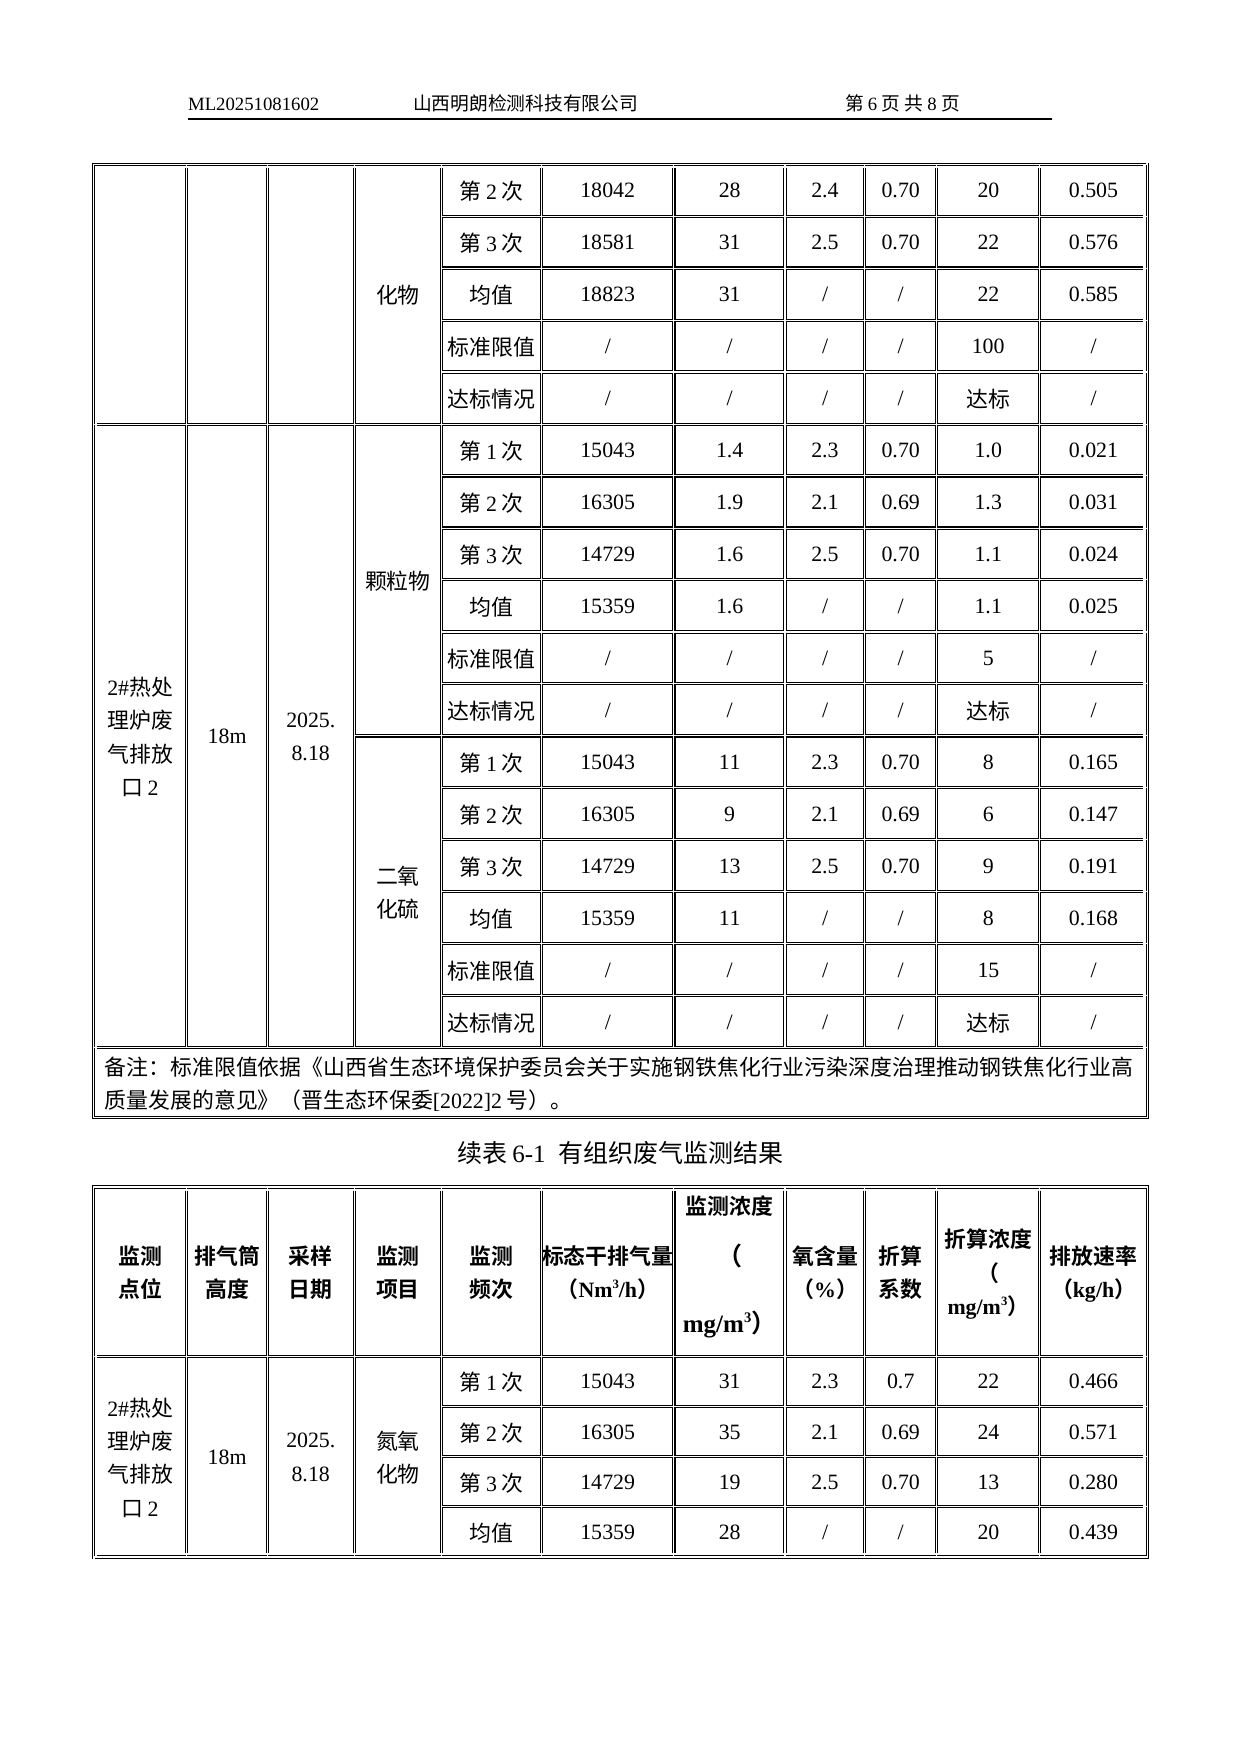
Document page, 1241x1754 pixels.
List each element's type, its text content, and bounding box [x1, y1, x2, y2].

table_cell / [866, 634, 935, 682]
table_cell 0.021 [1041, 423, 1146, 474]
table_cell / [1040, 682, 1147, 734]
table_cell 0.466 [1041, 1355, 1146, 1405]
table_cell 35 [676, 1408, 783, 1455]
table_cell 6 [938, 789, 1038, 838]
table_cell 1.3 [938, 478, 1038, 526]
table_cell 18m [188, 426, 266, 1046]
table_cell 0.025 [1040, 578, 1147, 630]
table_cell 14729 [543, 841, 672, 890]
table_cell 9 [676, 789, 783, 838]
table_cell 第3次 [443, 530, 540, 578]
table_cell 标准限值 [443, 634, 540, 682]
table_cell 0.576 [1041, 215, 1146, 266]
table_cell 0.70 [866, 1458, 935, 1505]
table_cell 28 [674, 164, 785, 214]
table_cell / [676, 685, 783, 734]
table_cell / [866, 685, 935, 734]
table_header 监测 项目 [354, 1189, 441, 1354]
table_header 标态干排气量（Nm3/h） [541, 1186, 674, 1354]
table_header 氧含量 （%） [785, 1189, 864, 1354]
table_cell 0.439 [1040, 1505, 1147, 1555]
text 续表6-1 有组织废气监测结果 [188, 1119, 1052, 1185]
table_cell / [787, 634, 863, 682]
table_cell 1.6 [676, 581, 783, 630]
table_cell 达标 [938, 374, 1038, 422]
table_cell 13 [676, 841, 783, 890]
table_cell 2.4 [785, 166, 864, 214]
table_cell 15043 [543, 1358, 672, 1405]
table_cell 第1次 [443, 738, 540, 786]
table_cell 20 [936, 1505, 1040, 1555]
table_cell / [676, 997, 783, 1046]
table_cell 15359 [541, 1505, 674, 1555]
table_cell / [866, 997, 935, 1046]
table_cell 0.280 [1040, 1455, 1147, 1505]
table_cell 氮氧 化物 [354, 166, 441, 422]
table_cell / [676, 945, 783, 994]
table_cell 8 [938, 893, 1038, 942]
table_cell / [676, 374, 783, 422]
table_cell 2#热处理炉废气排放口2 [95, 1355, 186, 1555]
table_cell / [787, 270, 863, 318]
table_cell 0.585 [1041, 266, 1146, 318]
table_cell 0.165 [1040, 734, 1147, 786]
table_cell 0.70 [866, 841, 935, 890]
table_cell 第2次 [443, 789, 540, 838]
table_cell 31 [676, 218, 783, 266]
table_cell 18823 [543, 270, 672, 318]
table_header 折算浓度（mg/m3） [936, 1186, 1040, 1354]
table_cell 0.024 [1041, 526, 1146, 578]
table_cell / [787, 581, 863, 630]
table_cell 第3次 [443, 1458, 540, 1505]
table_cell 18042 [541, 164, 674, 214]
table_cell 0.191 [1040, 838, 1147, 890]
table_cell 14729 [543, 1458, 672, 1505]
table_cell 2025. 8.18 [269, 426, 353, 1046]
table_cell 22 [938, 270, 1038, 318]
table_cell / [866, 945, 935, 994]
table_cell 0.031 [1040, 474, 1147, 526]
table_cell / [543, 374, 672, 422]
table_cell 颗粒物 [356, 426, 440, 734]
table_cell 均值 [443, 893, 540, 942]
table_cell 2.3 [787, 1358, 863, 1405]
table_cell 0.7 [866, 1358, 935, 1405]
table_cell 31 [676, 270, 783, 318]
table_cell 0.571 [1041, 1405, 1146, 1455]
table_cell 第2次 [443, 1408, 540, 1455]
table_cell 0.69 [866, 478, 935, 526]
table_cell 第3次 [443, 218, 540, 266]
table_cell 11 [676, 738, 783, 786]
table_cell / [865, 1508, 936, 1555]
table_cell 16305 [543, 478, 672, 526]
table_cell / [866, 581, 935, 630]
table_cell 19 [676, 1458, 783, 1505]
table_cell 第3次 [443, 841, 540, 890]
table_cell 0.147 [1040, 786, 1147, 838]
table_cell 0.70 [866, 738, 935, 786]
table_cell 0.168 [1040, 890, 1147, 942]
table_cell 达标 [938, 685, 1038, 734]
table_cell 2025. 8.18 [267, 1358, 354, 1555]
table_header 折算 系数 [865, 1189, 936, 1354]
table_cell 2.3 [787, 738, 863, 786]
table_cell 0.69 [866, 789, 935, 838]
table_cell / [785, 1508, 864, 1555]
table_cell 18581 [543, 218, 672, 266]
table_cell 2.5 [787, 218, 863, 266]
table_cell 0.505 [1040, 163, 1147, 214]
table_cell / [543, 945, 672, 994]
table_header 排气筒高度 [186, 1189, 267, 1354]
table_cell 24 [938, 1408, 1038, 1455]
table_header 监测 频次 [441, 1189, 541, 1354]
table_cell 15359 [543, 581, 672, 630]
table_cell 氮氧 化物 [354, 1358, 441, 1555]
table_cell / [1041, 319, 1146, 370]
table_header 排放速率 （kg/h） [1040, 1189, 1146, 1354]
table_cell 100 [938, 322, 1038, 370]
table_cell 22 [938, 1358, 1038, 1405]
table_cell 15043 [543, 426, 672, 474]
table_cell / [787, 945, 863, 994]
table_cell / [543, 634, 672, 682]
table_cell 均值 [443, 581, 540, 630]
table_cell 第2次 [443, 478, 540, 526]
table_cell 22 [938, 218, 1038, 266]
table_cell / [787, 997, 863, 1046]
table_cell / [866, 893, 935, 942]
table_cell 2.1 [787, 1408, 863, 1455]
table_cell 31 [676, 1358, 783, 1405]
table_header 监测浓度（mg/m3） [674, 1186, 785, 1354]
table_cell / [543, 685, 672, 734]
table_cell 15359 [543, 893, 672, 942]
table_cell 均值 [441, 1508, 541, 1555]
table_cell / [676, 322, 783, 370]
table_cell / [787, 322, 863, 370]
table_cell / [866, 374, 935, 422]
table_cell 1.1 [938, 530, 1038, 578]
table_cell 达标情况 [443, 685, 540, 734]
table_cell 18m [186, 1358, 267, 1555]
table_cell 2.1 [787, 789, 863, 838]
table_cell / [787, 685, 863, 734]
table_cell 11 [676, 893, 783, 942]
table_header 采样 日期 [267, 1189, 354, 1354]
table_cell 8 [938, 738, 1038, 786]
table_cell 5 [938, 634, 1038, 682]
table_cell 28 [674, 1505, 785, 1555]
table_cell 15 [938, 945, 1038, 994]
table_cell 16305 [543, 1408, 672, 1455]
table_cell 二氧 化硫 [356, 738, 440, 1046]
table_cell / [543, 997, 672, 1046]
table_cell 13 [938, 1458, 1038, 1505]
table_cell / [1040, 370, 1147, 422]
table_cell 标准限值 [443, 322, 540, 370]
table_cell 0.69 [866, 1408, 935, 1455]
table_cell 备注：标准限值依据《山西省生态环境保护委员会关于实施钢铁焦化行业污染深度治理推动钢铁焦化行业高质量发展的意见》（晋生态环保委[2022]2号）。 [93, 1046, 1147, 1116]
table_cell 达标 [938, 997, 1038, 1046]
table_cell 标准限值 [443, 945, 540, 994]
table_cell 2.1 [787, 478, 863, 526]
table_cell 9 [938, 841, 1038, 890]
table_cell 1.1 [938, 581, 1038, 630]
table_cell 均值 [443, 270, 540, 318]
table_cell 第1次 [443, 1358, 540, 1405]
table_header 监测 点位 [95, 1189, 186, 1354]
table_cell 达标情况 [443, 374, 540, 422]
table_cell 2.5 [787, 841, 863, 890]
table_cell 1.0 [938, 426, 1038, 474]
table_cell 0.70 [865, 166, 936, 214]
table_cell / [1040, 994, 1147, 1046]
table_cell / [543, 322, 672, 370]
table_cell 1.6 [676, 530, 783, 578]
table_cell 2.5 [787, 1458, 863, 1505]
table_cell 20 [936, 164, 1040, 214]
table_cell / [1040, 630, 1147, 682]
table_cell / [866, 270, 935, 318]
table_cell 第1次 [443, 426, 540, 474]
table_cell 1.9 [676, 478, 783, 526]
table_cell 达标情况 [443, 997, 540, 1046]
table_cell 14729 [543, 530, 672, 578]
table_cell 2.3 [787, 426, 863, 474]
table_cell 16305 [543, 789, 672, 838]
table_cell / [866, 322, 935, 370]
table_cell 0.70 [866, 426, 935, 474]
table_cell 15043 [543, 738, 672, 786]
table_cell / [1040, 942, 1147, 994]
table_cell 第2次 [441, 166, 541, 214]
table_cell 2#热处理炉废气排放口2 [95, 423, 185, 1046]
table_cell 2.5 [787, 530, 863, 578]
table_cell 0.70 [866, 530, 935, 578]
table_cell / [787, 893, 863, 942]
table_cell 0.70 [866, 218, 935, 266]
table_cell 1.4 [676, 426, 783, 474]
table_cell / [787, 374, 863, 422]
table_cell / [676, 634, 783, 682]
